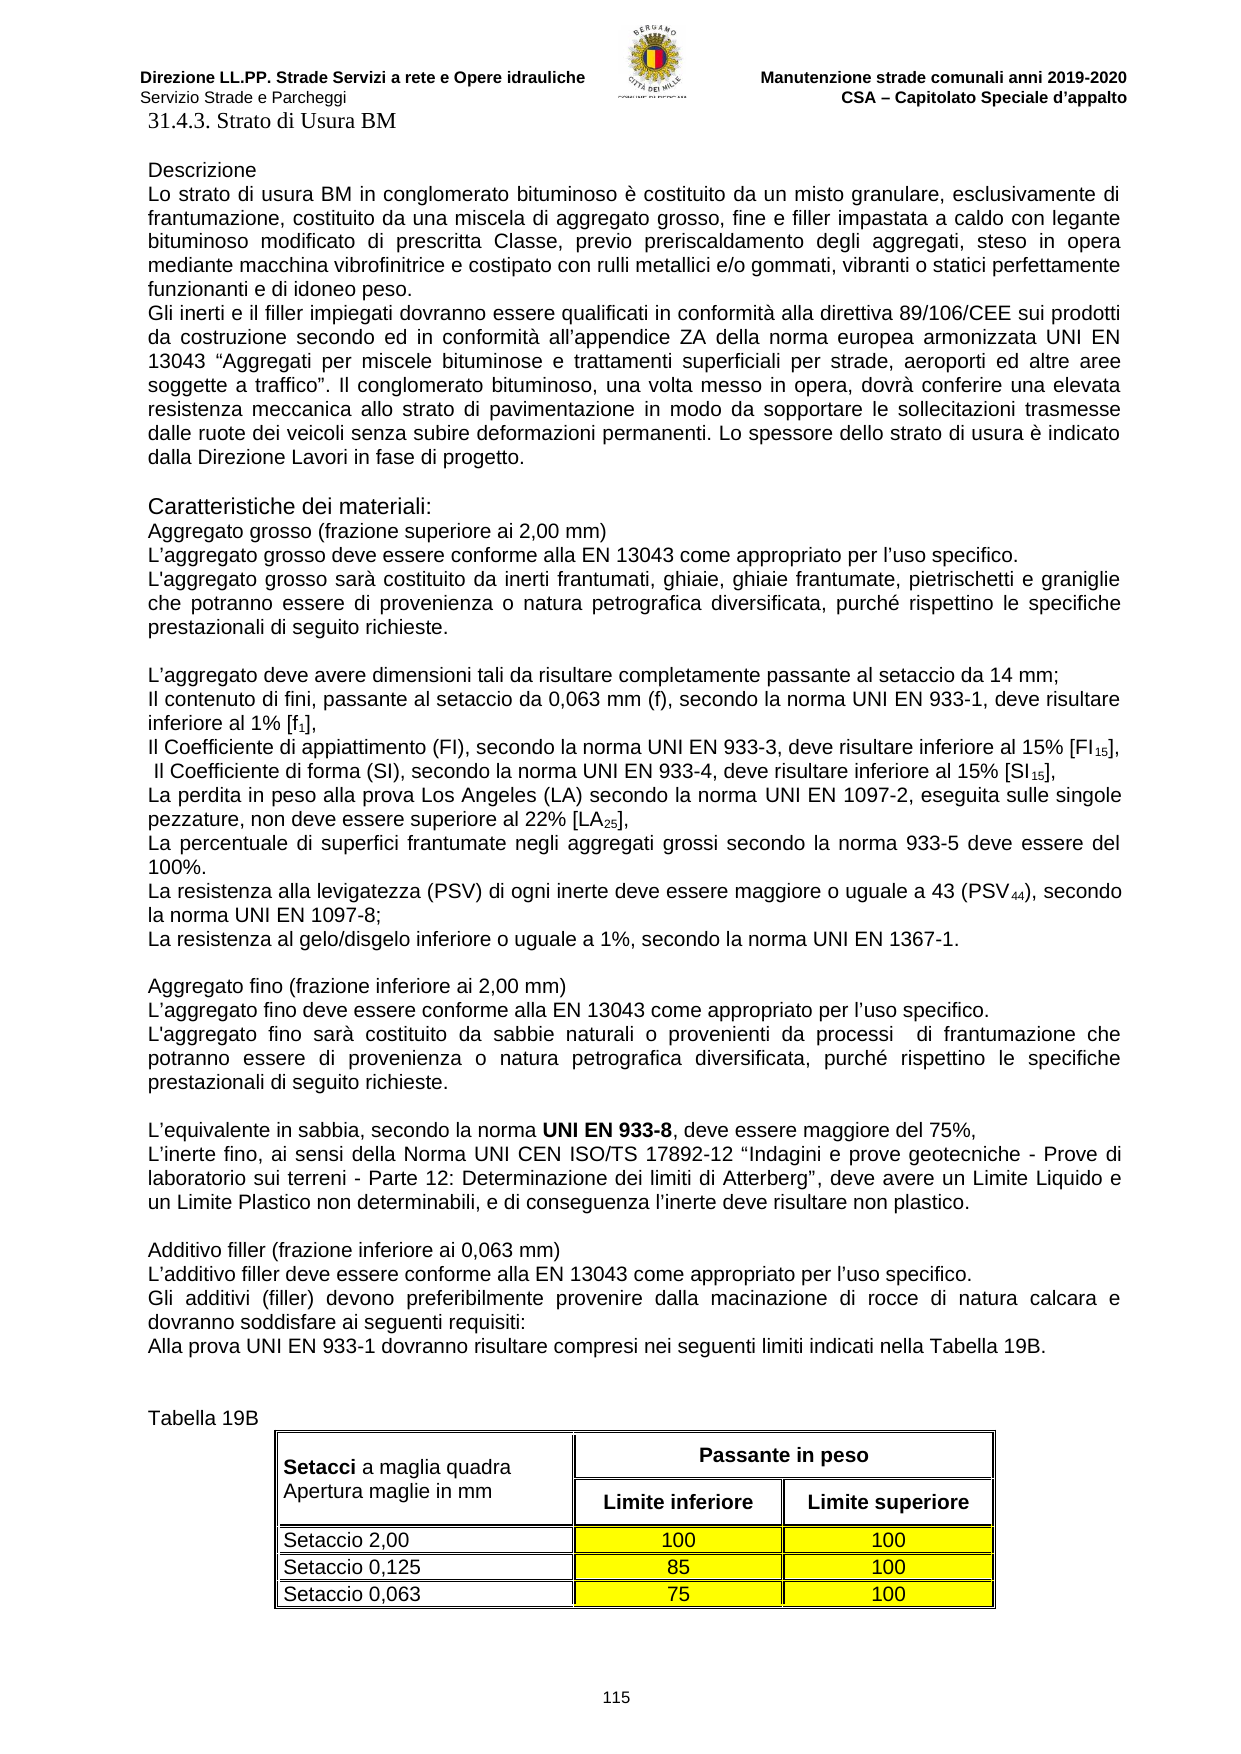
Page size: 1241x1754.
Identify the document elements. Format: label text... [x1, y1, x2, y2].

text La percentuale di superfici frantumate negli aggregati grossi secondo la norma 933-5 deve essere del 100%. [148, 831, 1122, 878]
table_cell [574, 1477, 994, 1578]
text Caratteristiche dei materiali: [148, 493, 1122, 519]
text Aggregato fino (frazione inferiore ai 2,00 mm) [148, 974, 1122, 998]
text La resistenza al gelo/disgelo inferiore o uguale a 1%, secondo la norma UNI EN 1367-1. [148, 926, 1122, 950]
text Gli additivi (filler) devono preferibilmente provenire dalla macinazione di rocce di natura calcara e dovranno soddisfare ai seguenti requisiti: [148, 1286, 1122, 1334]
text Lo strato di usura BM in conglomerato bituminoso è costituito da un misto granulare, esclusivamente di frantumazione, costituito da una miscela di aggregato grosso, fine e filler impastata a caldo con legante bituminoso modificato di prescritta Classe, previo preriscaldamento degli aggregati, steso in opera mediante macchina vibrofinitrice e costipato con rulli metallici e/o gommati, vibranti o statici perfettamente funzionanti e di idoneo peso. [148, 181, 1122, 301]
text L’aggregato fino deve essere conforme alla EN 13043 come appropriato per l’uso specifico. [148, 998, 1122, 1022]
text La resistenza alla levigatezza (PSV) di ogni inerte deve essere maggiore o uguale a 43 (PSV44), secondo la norma UNI EN 1097-8; [148, 878, 1122, 926]
subtitle 31.4.3. Strato di Usura BM [148, 106, 1122, 133]
text L’aggregato grosso deve essere conforme alla EN 13043 come appropriato per l’uso specifico. [148, 543, 1122, 567]
picture [617, 25, 687, 97]
text L'aggregato fino sarà costituito da sabbie naturali o provenienti da processi di frantumazione che potranno essere di provenienza o natura petrografica diversificata, purché rispettino le specifiche prestazionali di seguito richieste. [148, 1022, 1122, 1094]
text La perdita in peso alla prova Los Angeles (LA) secondo la norma UNI EN 1097-2, eseguita sulle singole pezzature, non deve essere superiore al 22% [LA25], [148, 783, 1122, 831]
text L’additivo filler deve essere conforme alla EN 13043 come appropriato per l’uso specifico. [148, 1262, 1122, 1286]
text Descrizione [148, 157, 1122, 181]
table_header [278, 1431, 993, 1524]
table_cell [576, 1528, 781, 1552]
text L’equivalente in sabbia, secondo la norma UNI EN 933-8, deve essere maggiore del 75%, [148, 1118, 1122, 1142]
text Il Coefficiente di appiattimento (FI), secondo la norma UNI EN 933-3, deve risultare inferiore al 15% [FI15], [148, 735, 1122, 759]
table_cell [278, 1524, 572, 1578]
text Tabella 19B [148, 1406, 1122, 1429]
text Additivo filler (frazione inferiore ai 0,063 mm) [148, 1238, 1122, 1262]
text L'aggregato grosso sarà costituito da inerti frantumati, ghiaie, ghiaie frantumate, pietrischetti e graniglie che potranno essere di provenienza o natura petrografica diversificata, purché rispettino le specifiche prestazionali di seguito richieste. [148, 567, 1122, 639]
text Il Coefficiente di forma (SI), secondo la norma UNI EN 933-4, deve risultare inferiore al 15% [SI15], [148, 759, 1122, 783]
text Gli inerti e il filler impiegati dovranno essere qualificati in conformità alla direttiva 89/106/CEE sui prodotti da costruzione secondo ed in conformità all’appendice ZA della norma europea armonizzata UNI EN 13043 “Aggregati per miscele bituminose e trattamenti superficiali per strade, aeroporti ed altre aree soggette a traffico”. Il conglomerato bituminoso, una volta messo in opera, dovrà conferire una elevata resistenza meccanica allo strato di pavimentazione in modo da sopportare le sollecitazioni trasmesse dalle ruote dei veicoli senza subire deformazioni permanenti. Lo spessore dello strato di usura è indicato dalla Direzione Lavori in fase di progetto. [148, 301, 1122, 469]
text L’aggregato deve avere dimensioni tali da risultare completamente passante al setaccio da 14 mm; [148, 663, 1122, 687]
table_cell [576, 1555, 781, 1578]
text Alla prova UNI EN 933-1 dovranno risultare compresi nei seguenti limiti indicati nella Tabella 19B. [148, 1334, 1122, 1358]
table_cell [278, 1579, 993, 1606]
text Aggregato grosso (frazione superiore ai 2,00 mm) [148, 519, 1122, 543]
text L’inerte fino, ai sensi della Norma UNI CEN ISO/TS 17892-12 “Indagini e prove geotecniche - Prove di laboratorio sui terreni - Parte 12: Determinazione dei limiti di Atterberg”, deve avere un Limite Liquido e un Limite Plastico non determinabili, e di conseguenza l’inerte deve risultare non plastico. [148, 1142, 1122, 1214]
text Il contenuto di fini, passante al setaccio da 0,063 mm (f), secondo la norma UNI EN 933-1, deve risultare inferiore al 1% [f1], [148, 687, 1122, 735]
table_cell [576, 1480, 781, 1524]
